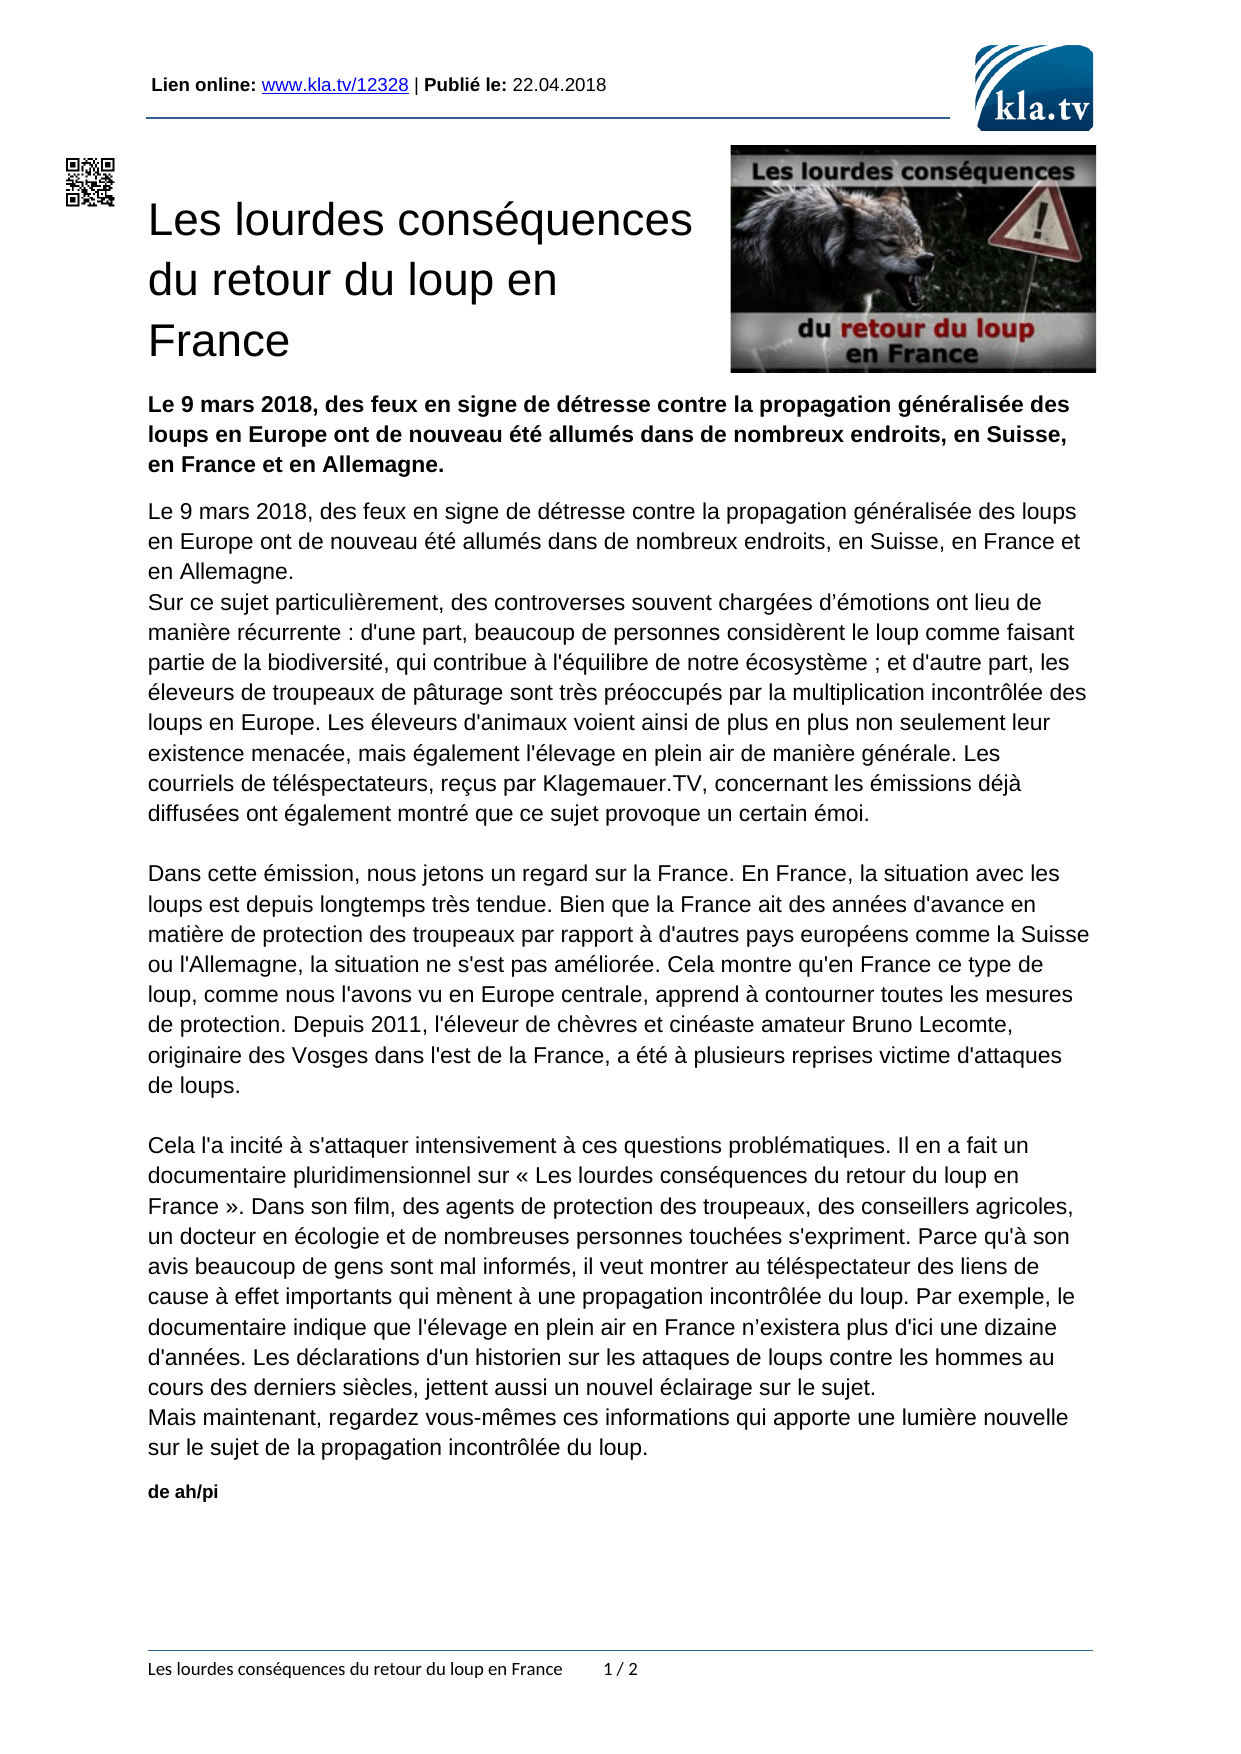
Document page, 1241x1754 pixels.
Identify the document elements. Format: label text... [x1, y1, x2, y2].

text Le 9 mars 2018, des feux en signe de détresse contre la propagation généralisée des loups en Europe ont de nouveau été allumés dans de nombreux endroits, en Suisse, en France et en Allemagne. Sur ce sujet particulièrement, des controverses souvent chargées d’émotions ont lieu de manière récurrente : d'une part, beaucoup de personnes considèrent le loup comme faisant partie de la biodiversité, qui contribue à l'équilibre de notre écosystème ; et d'autre part, les éleveurs de troupeaux de pâturage sont très préoccupés par la multiplication incontrôlée des loups en Europe. Les éleveurs d'animaux voient ainsi de plus en plus non seulement leur existence menacée, mais également l'élevage en plein air de manière générale. Les courriels de téléspectateurs, reçus par Klagemauer.TV, concernant les émissions déjà diffusées ont également montré que ce sujet provoque un certain émoi. Dans cette émission, nous jetons un regard sur la France. En France, la situation avec les loups est depuis longtemps très tendue. Bien que la France ait des années d'avance en matière de protection des troupeaux par rapport à d'autres pays européens comme la Suisse ou l'Allemagne, la situation ne s'est pas améliorée. Cela montre qu'en France ce type de loup, comme nous l'avons vu en Europe centrale, apprend à contourner toutes les mesures de protection. Depuis 2011, l'éleveur de chèvres et cinéaste amateur Bruno Lecomte, originaire des Vosges dans l'est de la France, a été à plusieurs reprises victime d'attaques de loups. Cela l'a incité à s'attaquer intensivement à ces questions problématiques. Il en a fait un documentaire pluridimensionnel sur « Les lourdes conséquences du retour du loup en France ». Dans son film, des agents de protection des troupeaux, des conseillers agricoles, un docteur en écologie et de nombreuses personnes touchées s'expriment. Parce qu'à son avis beaucoup de gens sont mal informés, il veut montrer au téléspectateur des liens de cause à effet importants qui mènent à une propagation incontrôlée du loup. Par exemple, le documentaire indique que l'élevage en plein air en France n’existera plus d'ici une dizaine d'années. Les déclarations d'un historien sur les attaques de loups contre les hommes au cours des derniers siècles, jettent aussi un nouvel éclairage sur le sujet. Mais maintenant, regardez vous-mêmes ces informations qui apporte une lumière nouvelle sur le sujet de la propagation incontrôlée du loup. [148, 498, 1093, 1461]
text Le 9 mars 2018, des feux en signe de détresse contre la propagation généralisée des loups en Europe ont de nouveau été allumés dans de nombreux endroits, en Suisse, en France et en Allemagne. [148, 391, 1093, 477]
text de ah/pi [148, 1481, 1093, 1503]
text Les lourdes conséquences du retour du loup en France [148, 192, 1093, 366]
